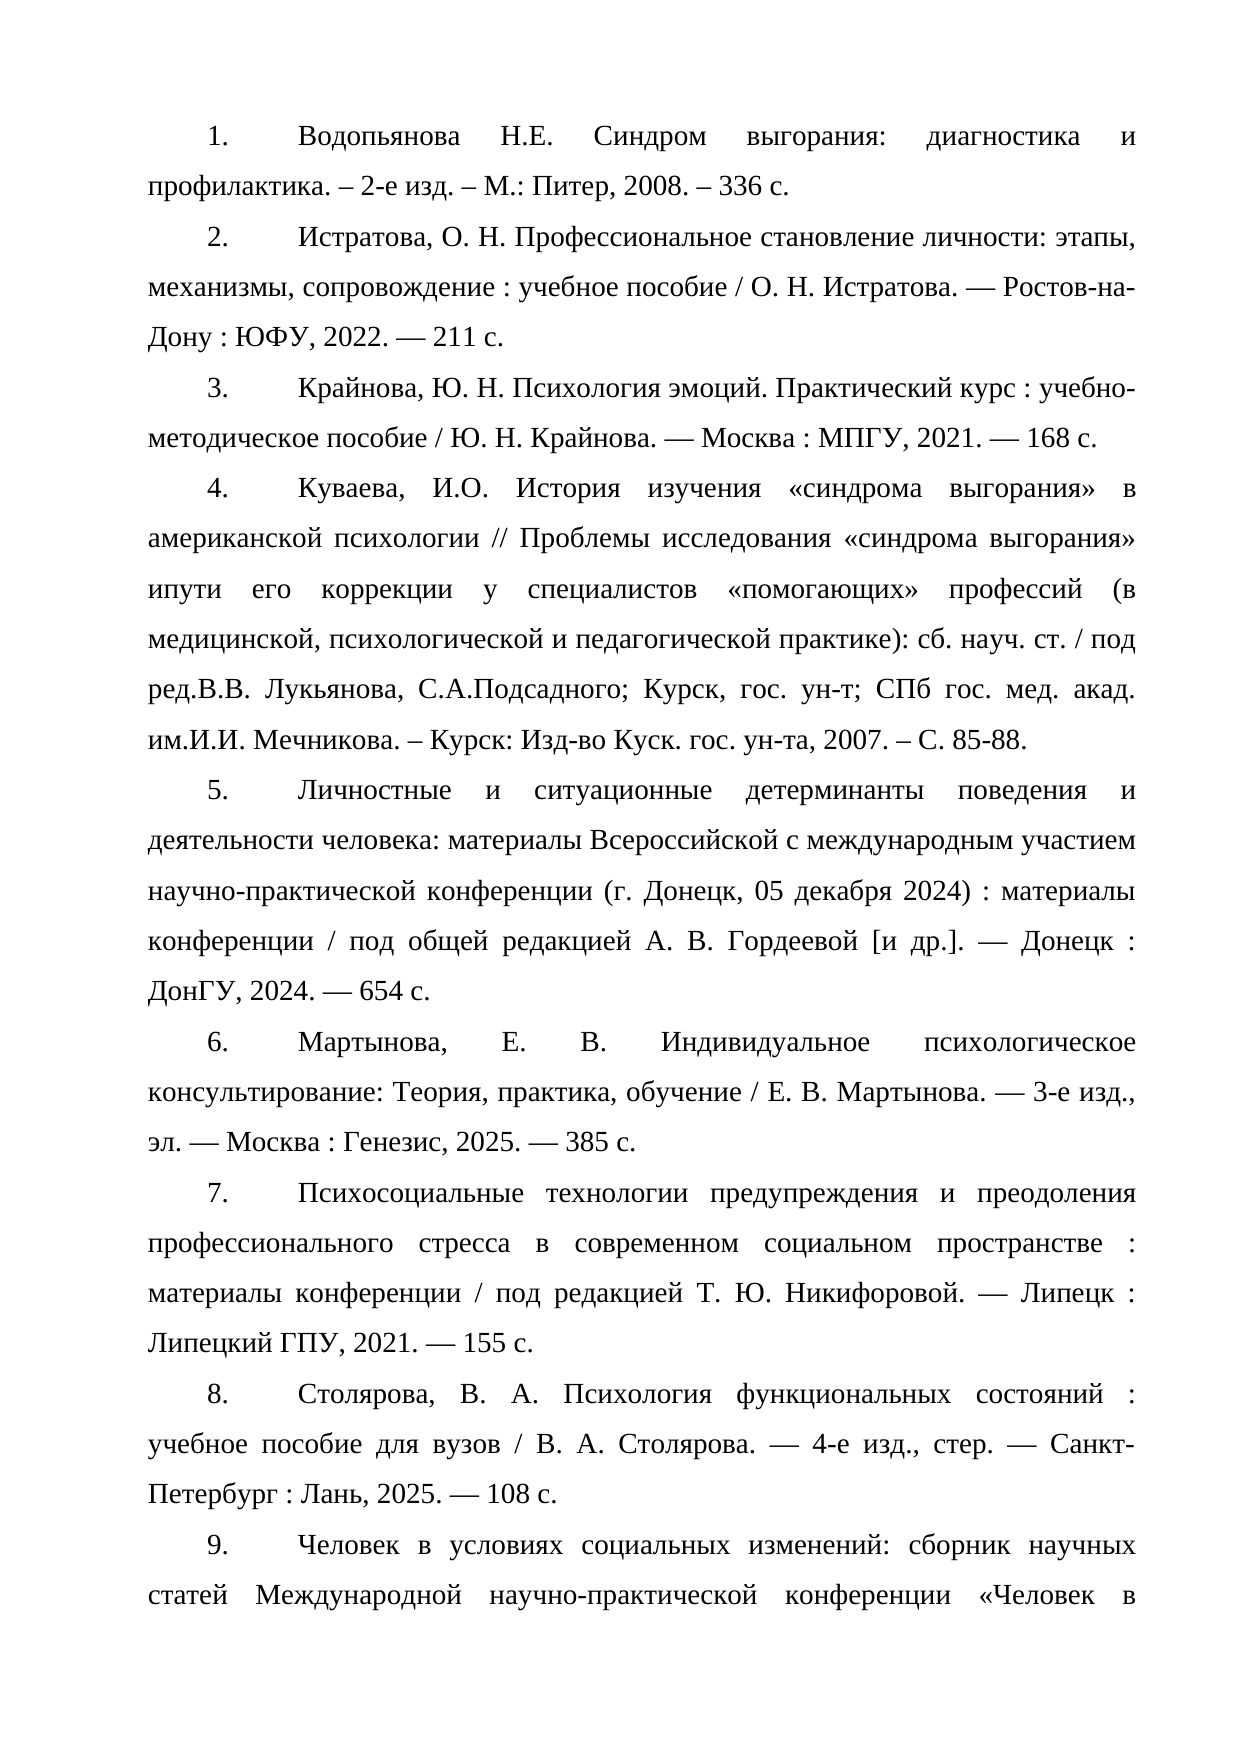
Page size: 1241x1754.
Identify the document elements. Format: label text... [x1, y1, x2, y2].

list Истратова, О. Н. Профессиональное становление личности: этапы, механизмы, сопровождение : учебное пособие / О. Н. Истратова. — Ростов-на-Дону : ЮФУ, 2022. — 211 с. [148, 219, 1137, 353]
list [148, 1527, 1137, 1611]
list Мартынова, Е. В. Индивидуальное психологическое консультирование: Теория, практика, обучение / Е. В. Мартынова. — 3-е изд., эл. — Москва : Генезис, 2025. — 385 с. [148, 1024, 1137, 1158]
list Водопьянова Н.Е. Синдром выгорания: диагностика и профилактика. – 2-е изд. – М.: Питер, 2008. – 336 с. [148, 118, 1137, 202]
list Столярова, В. А. Психология функциональных состояний : учебное пособие для вузов / В. А. Столярова. — 4-е изд., стер. — Санкт-Петербург : Лань, 2025. — 108 с. [148, 1376, 1137, 1510]
list Куваева, И.О. История изучения «синдрома выгорания» в американской психологии // Проблемы исследования «синдрома выгорания» ипути его коррекции у специалистов «помогающих» профессий (в медицинской, психологической и педагогической практике): сб. науч. ст. / под ред.В.В. Лукьянова, С.А.Подсадного; Курск, гос. ун-т; СПб гос. мед. акад. им.И.И. Мечникова. – Курск: Изд-во Куск. гос. ун-та, 2007. – С. 85-88. [148, 470, 1137, 755]
list Личностные и ситуационные детерминанты поведения и деятельности человека: материалы Всероссийской с международным участием научно-практической конференции (г. Донецк, 05 декабря 2024) : материалы конференции / под общей редакцией А. В. Гордеевой [и др.]. — Донецк : ДонГУ, 2024. — 654 с. [148, 772, 1137, 1007]
list Психосоциальные технологии предупреждения и преодоления профессионального стресса в современном социальном пространстве : материалы конференции / под редакцией Т. Ю. Никифоровой. — Липецк : Липецкий ГПУ, 2021. — 155 с. [148, 1175, 1137, 1359]
list Крайнова, Ю. Н. Психология эмоций. Практический курс : учебно-методическое пособие / Ю. Н. Крайнова. — Москва : МПГУ, 2021. — 168 с. [148, 370, 1137, 453]
